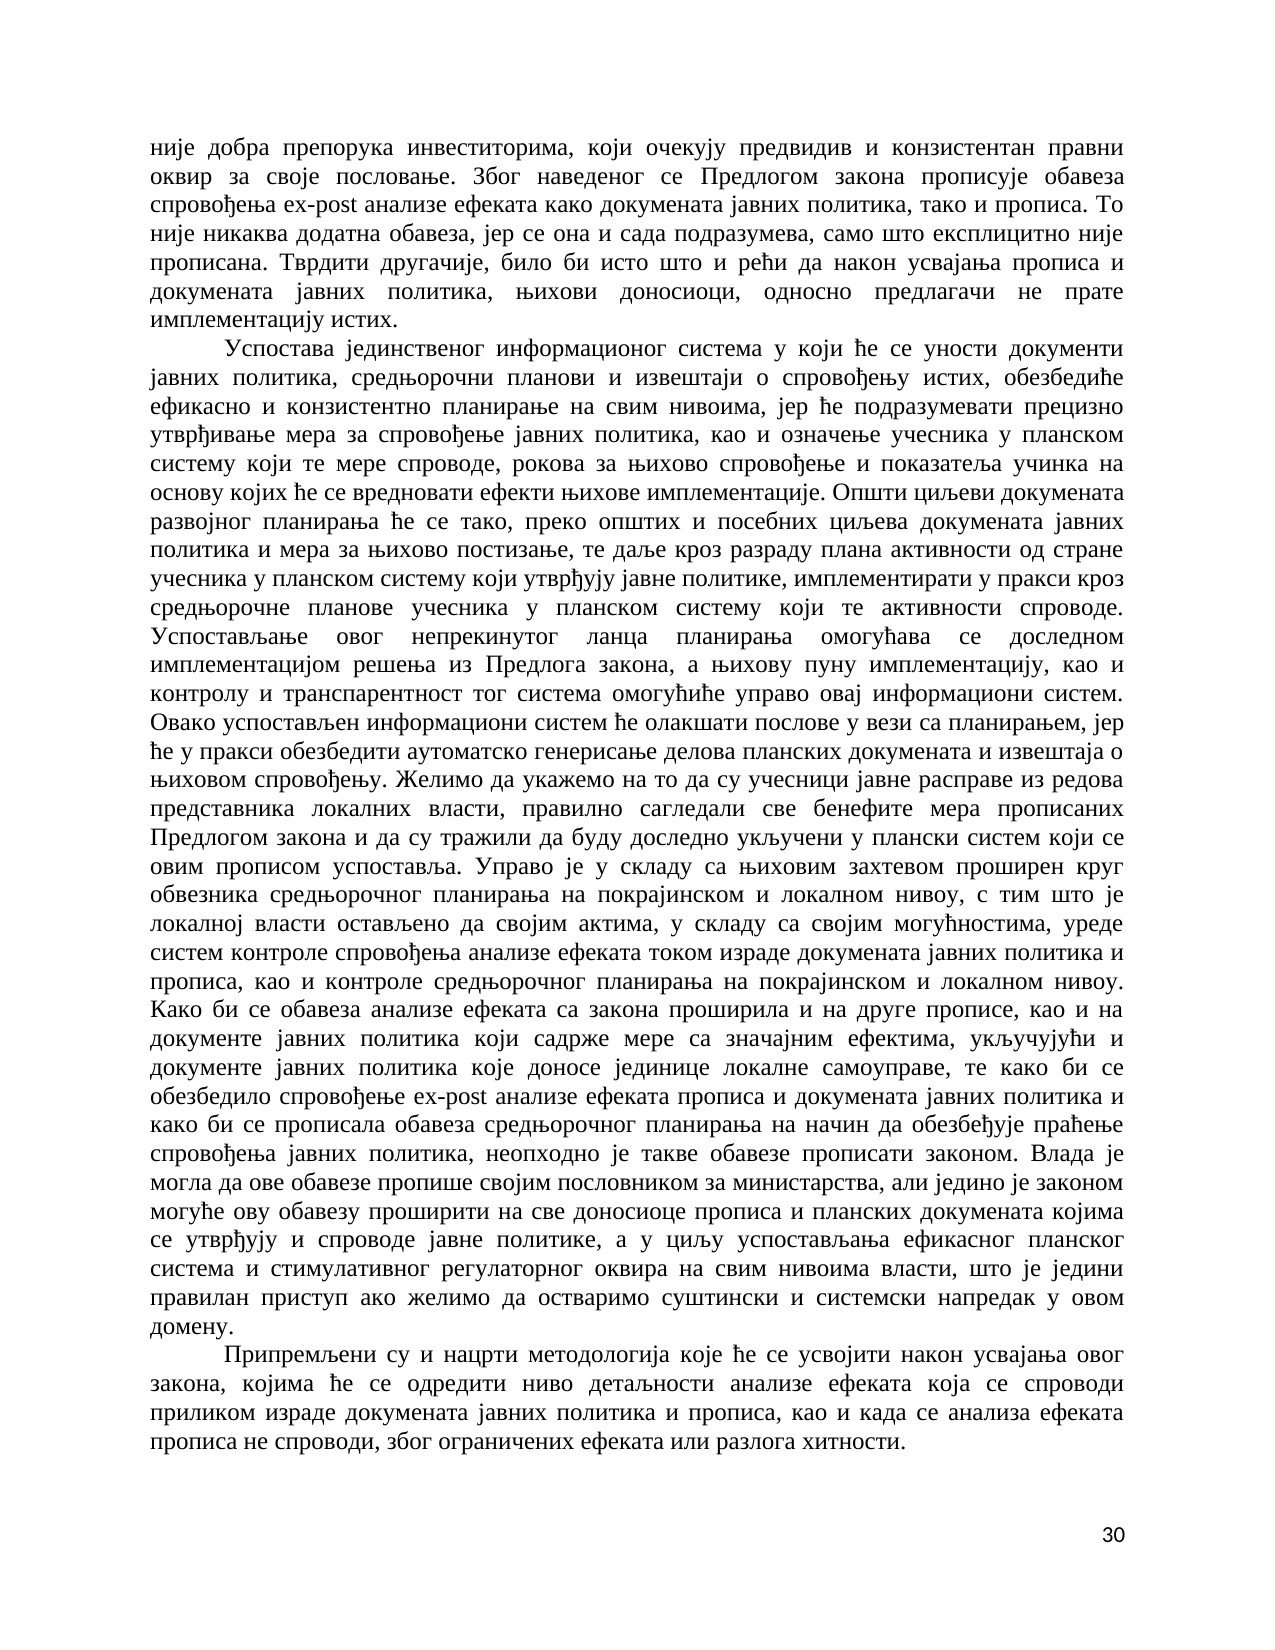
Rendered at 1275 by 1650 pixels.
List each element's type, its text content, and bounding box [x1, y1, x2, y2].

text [150, 132, 1125, 333]
text Успостава јединственог информационог система у који ће се уности документи јавних политика, средњорочни планови и извештаји о спровођењу истих, обезбедиће ефикасно и конзистентно планирање на свим нивоима, јер ће подразумевати прецизно утврђивање мера за спровођење јавних политика, као и означење учесника у планском систему који те мере спроводе, рокова за њихово спровођење и показатеља учинка на основу којих ће се вредновати ефекти њихове имплементације. Општи циљеви докумената развојног планирања ће се тако, преко општих и посебних циљева докумената јавних политика и мера за њихово постизање, те даље кроз разраду плана активности од стране учесника у планском систему који утврђују јавне политике, имплементирати у пракси кроз средњорочне планове учесника у планском систему који те активности спроводе. Успостављање овог непрекинутог ланца планирања омогућава се доследном имплементацијом решења из Предлога закона, а њихову пуну имплементацију, као и контролу и транспарентност тог система омогућиће управо овај информациони систем. Овако успостављен информациони систем ће олакшати послове у вези са планирањем, јер ће у пракси обезбедити аутоматско генерисање делова планских докумената и извештаја о њиховом спровођењу. Желимо да укажемо на то да су учесници јавне расправе из редова представника локалних власти, правилно сагледали све бенефите мера прописаних Предлогом закона и да су тражили да буду доследно укључени у плански систем који се овим прописом успоставља. Управо је у складу са њиховим захтевом проширен круг обвезника средњорочног планирања на покрајинском и локалном нивоу, с тим што је локалној власти остављено да својим актима, у складу са својим могућностима, уреде систем контроле спровођења анализе ефеката током израде докумената јавних политика и прописа, као и контроле средњорочног планирања на покрајинском и локалном нивоу. Како би се обавеза анализе ефеката са закона проширила и на друге прописе, као и на документе јавних политика који садрже мере са значајним ефектима, укључујући и документе јавних политика које доносе јединице локалне самоуправе, те како би се обезбедило спровођење ex-post анализе ефеката прописа и докумената јавних политика и како би се прописала обавеза средњорочног планирања на начин да обезбеђује праћење спровођења јавних политика, неопходно је такве обавезе прописати законом. Влада је могла да ове обавезе пропише својим пословником за министарства, али једино је законом могуће ову обавезу проширити на све доносиоце прописа и планских докумената којима се утврђују и спроводе јавне политике, а у циљу успостављања ефикасног планског система и стимулативног регулаторног оквира на свим нивоима власти, што је једини правилан приступ ако желимо да остваримо суштински и системски напредак у овом домену. [150, 333, 1125, 1339]
text Припремљени су и нацрти методологија које ће се усвојити након усвајања овог закона, којима ће се одредити ниво детаљности анализе ефеката која се спроводи приликом израде докумената јавних политика и прописа, као и када се анализа ефеката прописа не спроводи, због ограничених ефеката или разлога хитности. [150, 1339, 1125, 1454]
